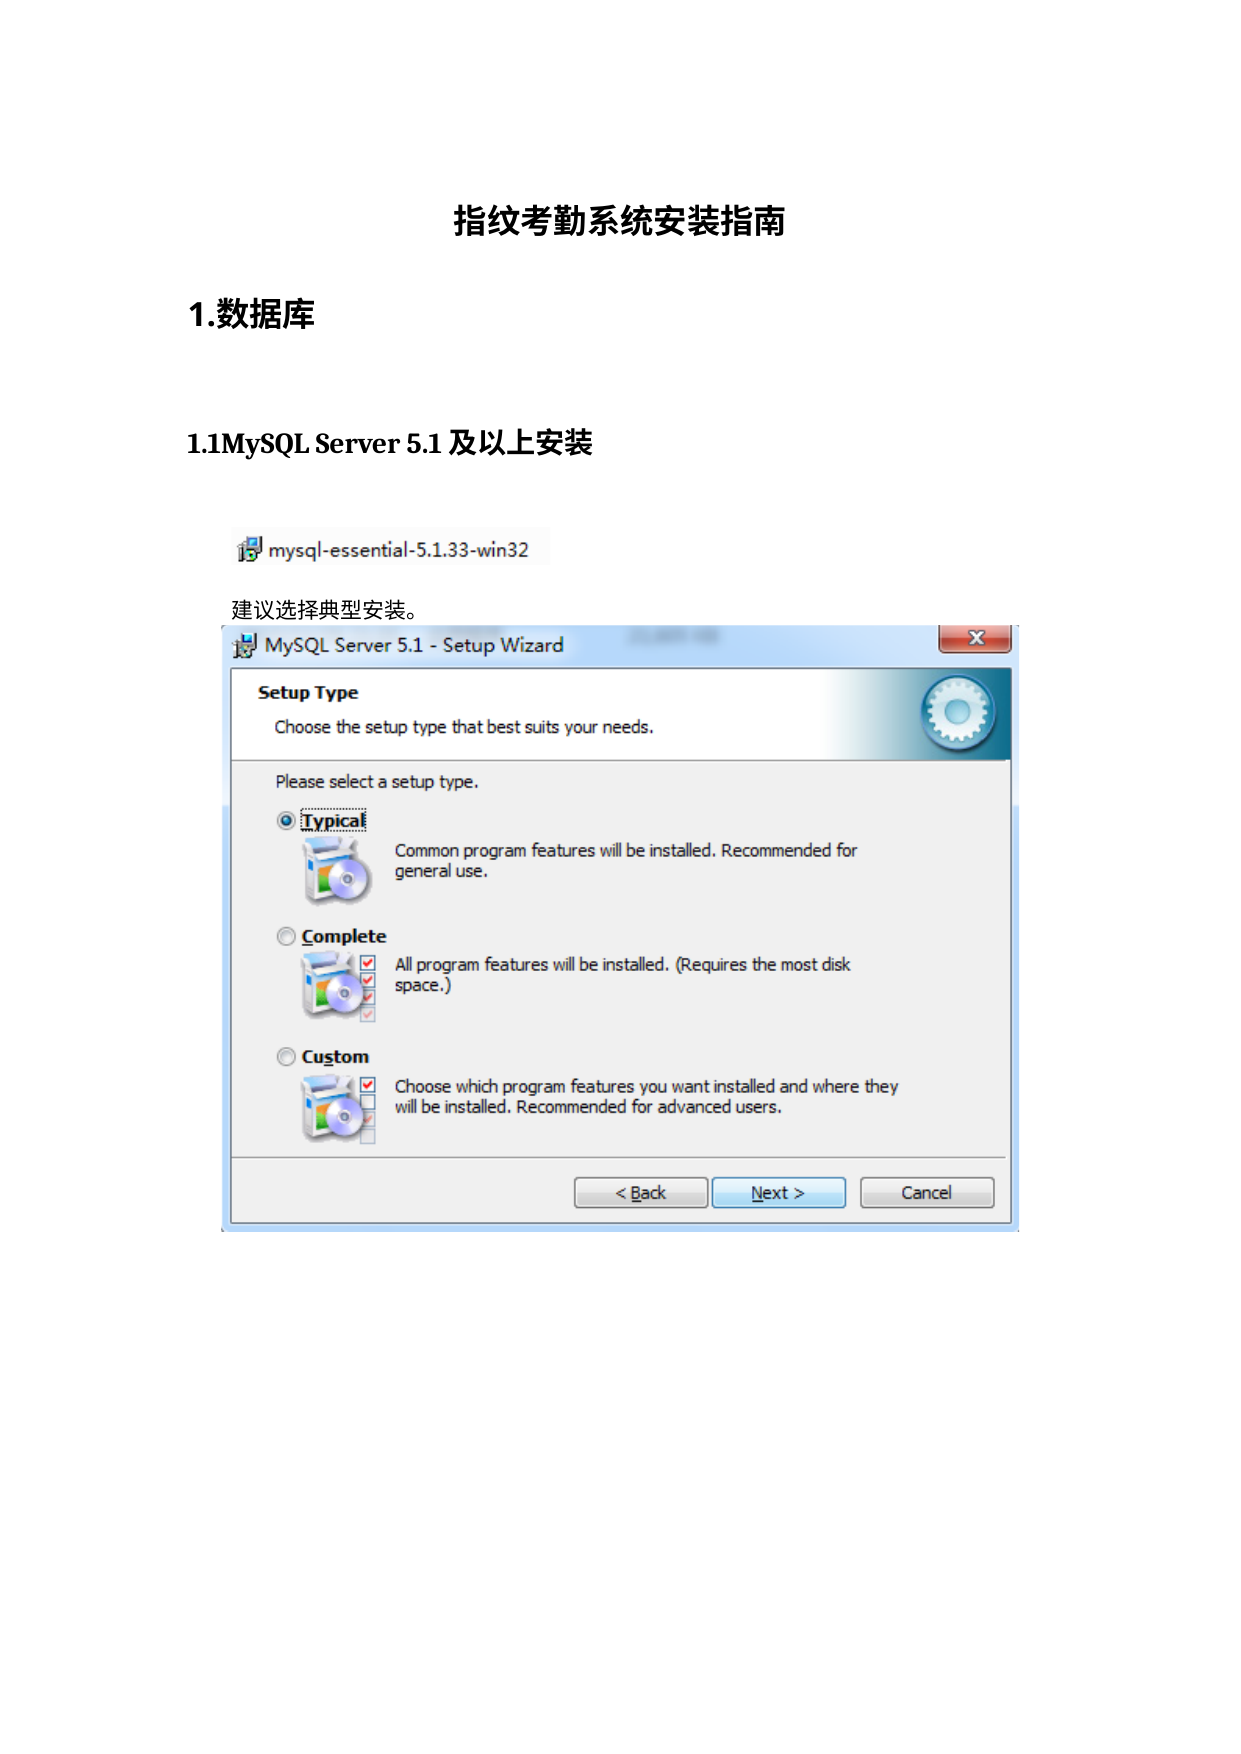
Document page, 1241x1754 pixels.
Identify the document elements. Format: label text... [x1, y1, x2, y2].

title 指纹考勤系统安装指南 [187, 187, 1053, 252]
text 建议选择典型安装。 [187, 592, 1053, 625]
picture [221, 625, 1020, 1232]
picture [231, 527, 551, 565]
subtitle 1.1MySQL Server 5.1及以上安装 [187, 408, 1053, 473]
subtitle 1.数据库 [187, 279, 1053, 344]
